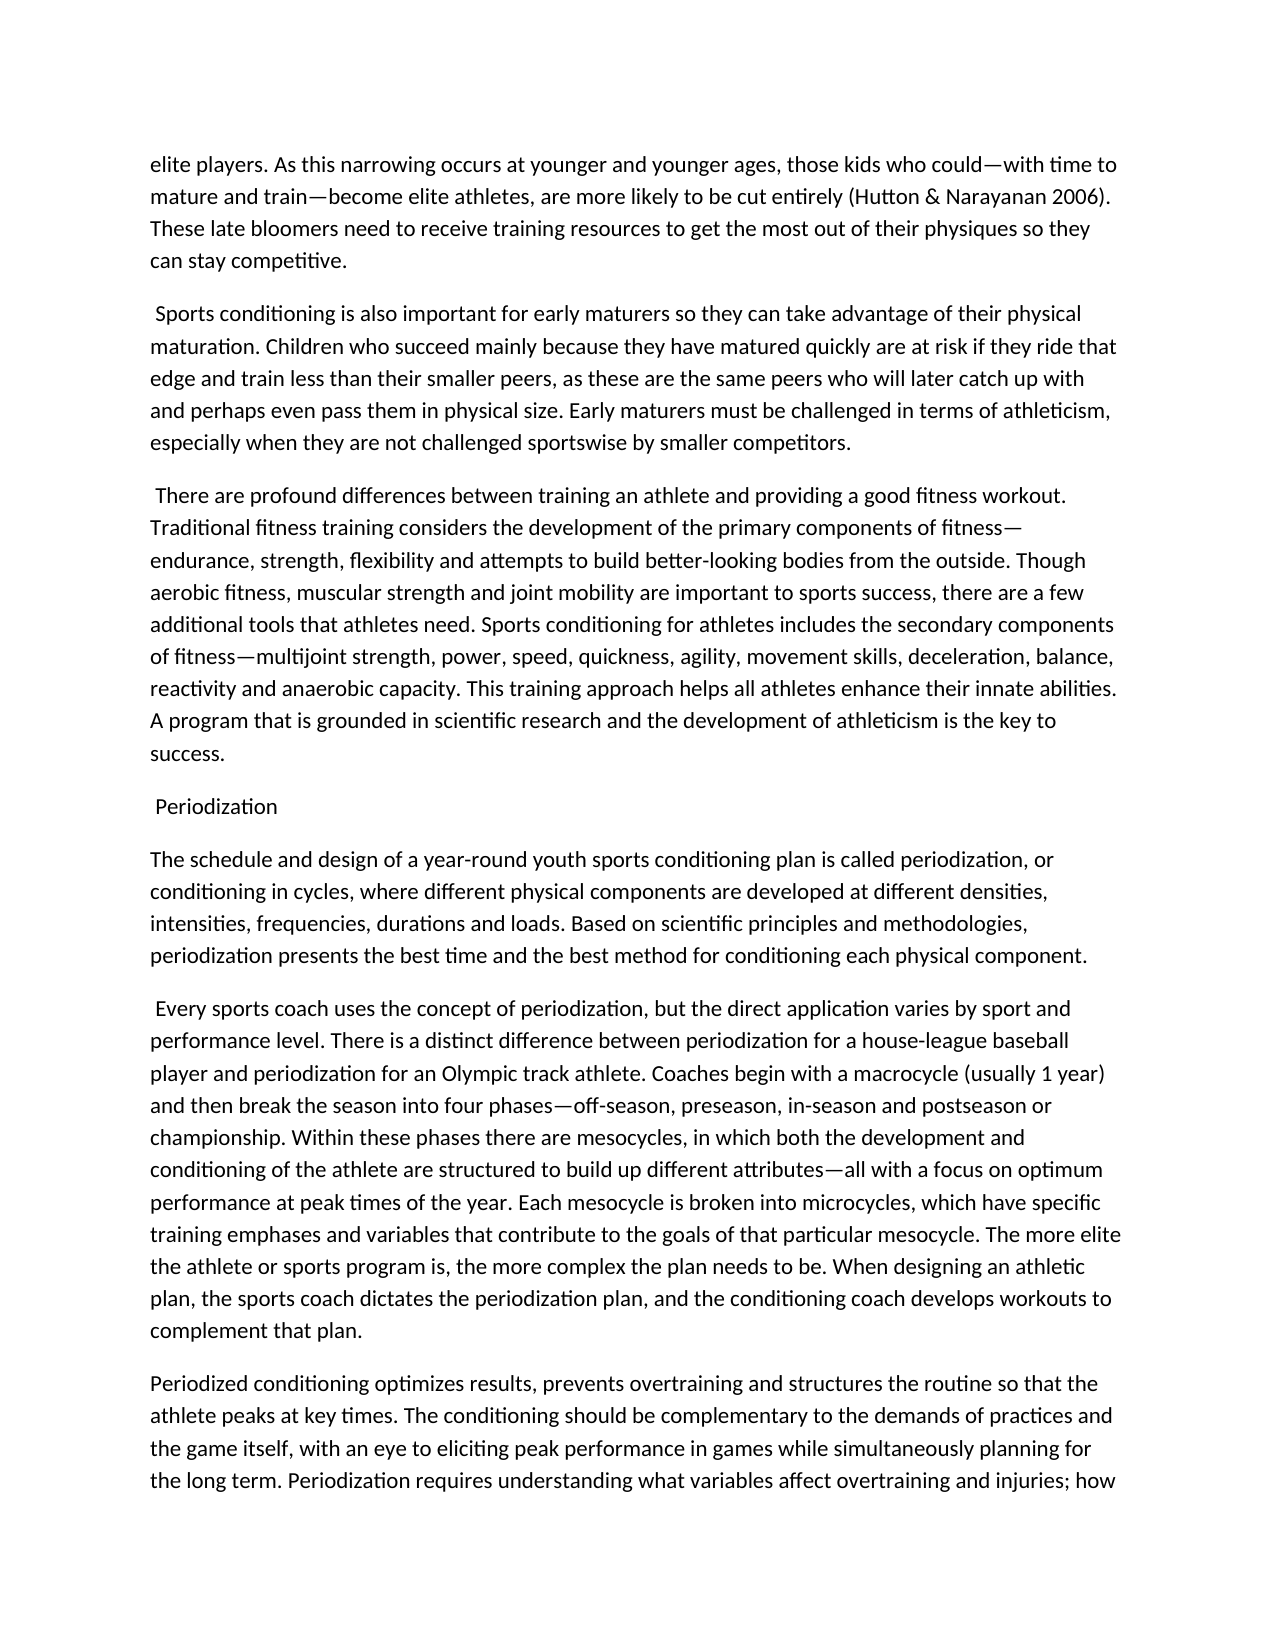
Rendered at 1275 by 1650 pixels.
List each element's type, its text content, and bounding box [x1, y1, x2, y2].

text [150, 150, 1125, 274]
text The schedule and design of a year-round youth sports conditioning plan is called periodization, or conditioning in cycles, where different physical components are developed at different densities, intensities, frequencies, durations and loads. Based on scientific principles and methodologies, periodization presents the best time and the best method for conditioning each physical component. [150, 845, 1125, 969]
text Periodization [150, 792, 1125, 820]
text Sports conditioning is also important for early maturers so they can take advantage of their physical maturation. Children who succeed mainly because they have matured quickly are at risk if they ride that edge and train less than their smaller peers, as these are the same peers who will later catch up with and perhaps even pass them in physical size. Early maturers must be challenged in terms of athleticism, especially when they are not challenged sportswise by smaller competitors. [150, 299, 1125, 456]
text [150, 1369, 1125, 1494]
text There are profound differences between training an athlete and providing a good fitness workout. Traditional fitness training considers the development of the primary components of fitness—endurance, strength, flexibility and attempts to build better-looking bodies from the outside. Though aerobic fitness, muscular strength and joint mobility are important to sports success, there are a few additional tools that athletes need. Sports conditioning for athletes includes the secondary components of fitness—multijoint strength, power, speed, quickness, agility, movement skills, deceleration, balance, reactivity and anaerobic capacity. This training approach helps all athletes enhance their innate abilities. A program that is grounded in scientific research and the development of athleticism is the key to success. [150, 481, 1125, 767]
text Every sports coach uses the concept of periodization, but the direct application varies by sport and performance level. There is a distinct difference between periodization for a house-league baseball player and periodization for an Olympic track athlete. Coaches begin with a macrocycle (usually 1 year) and then break the season into four phases—off-season, preseason, in-season and postseason or championship. Within these phases there are mesocycles, in which both the development and conditioning of the athlete are structured to build up different attributes—all with a focus on optimum performance at peak times of the year. Each mesocycle is broken into microcycles, which have specific training emphases and variables that contribute to the goals of that particular mesocycle. The more elite the athlete or sports program is, the more complex the plan needs to be. When designing an athletic plan, the sports coach dictates the periodization plan, and the conditioning coach develops workouts to complement that plan. [150, 994, 1125, 1344]
